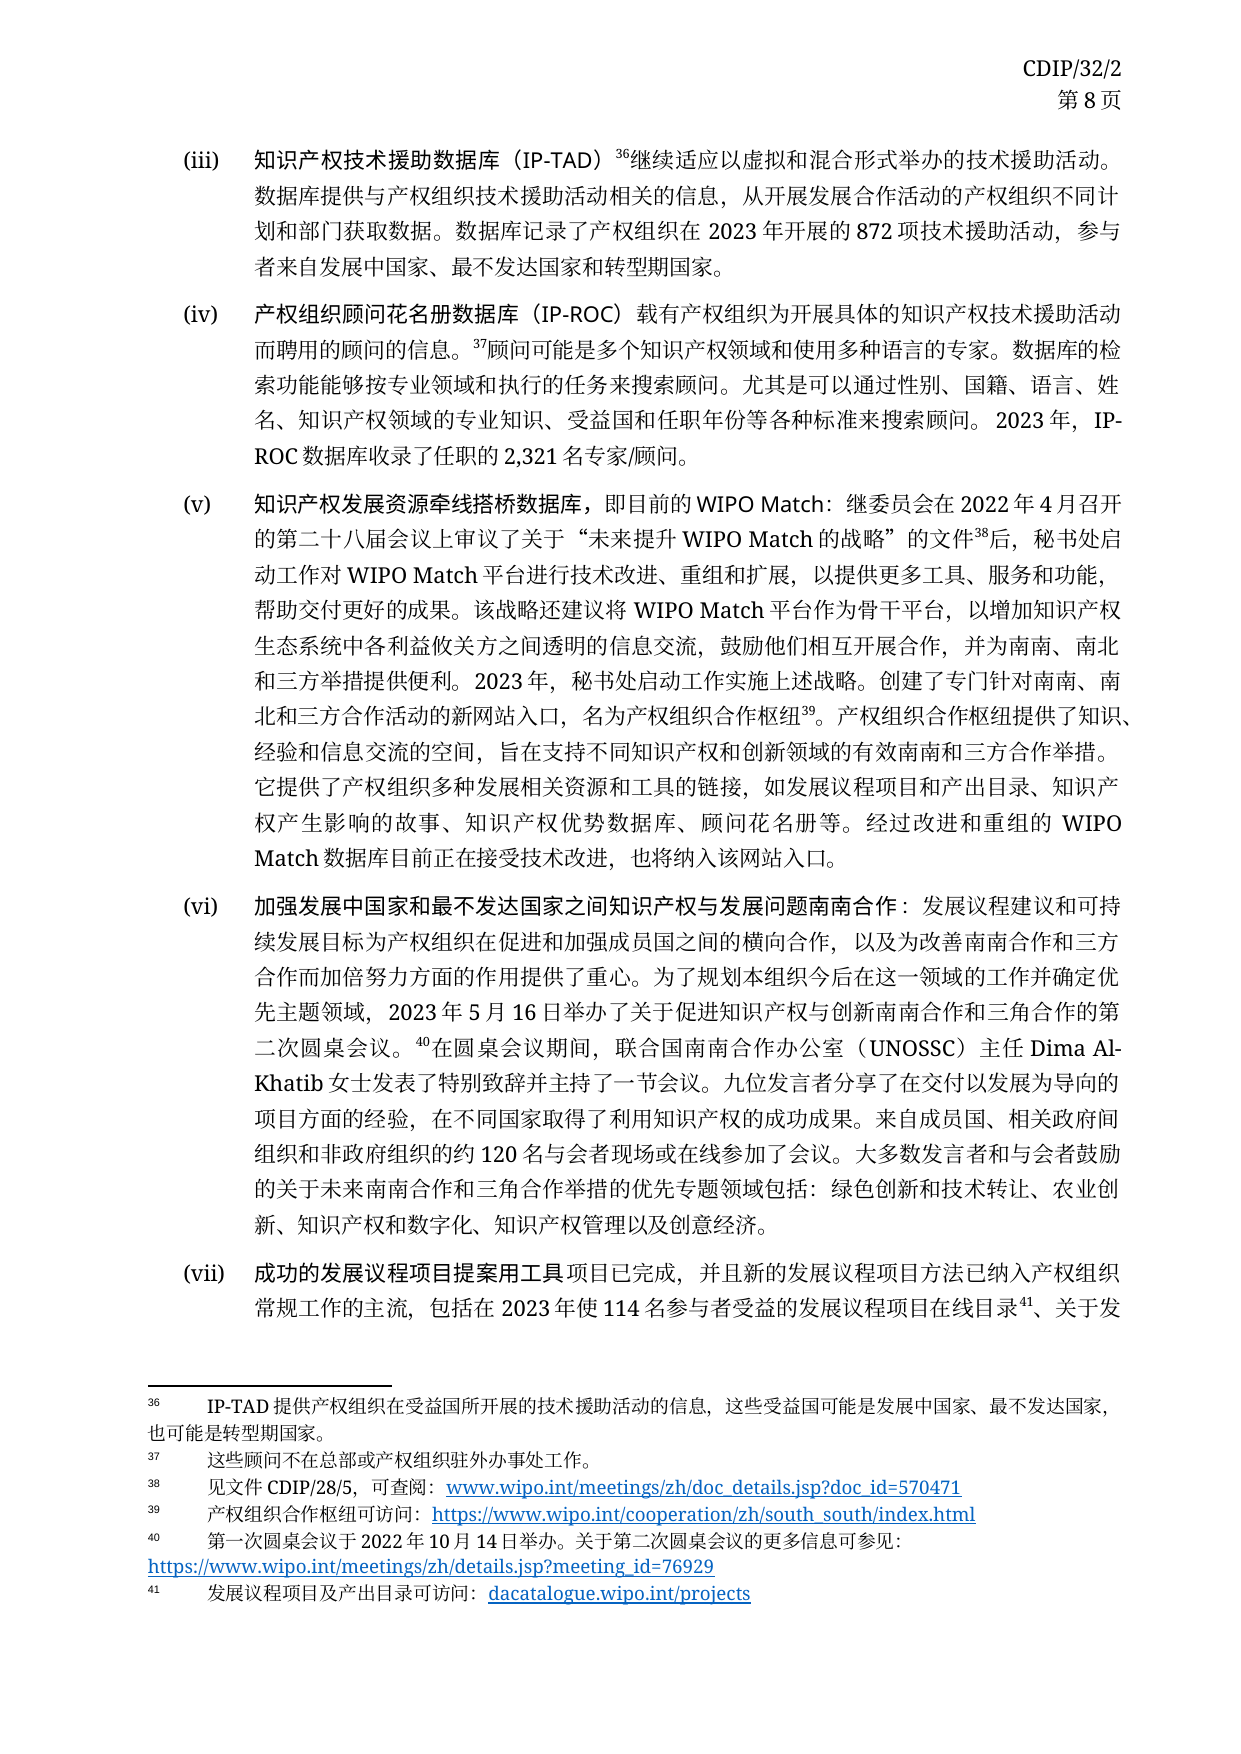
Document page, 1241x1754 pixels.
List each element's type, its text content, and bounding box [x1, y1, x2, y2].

list 加强发展中国家和最不发达国家之间知识产权与发展问题南南合作：发展议程建议和可持续发展目标为产权组织在促进和加强成员国之间的横向合作，以及为改善南南合作和三方合作而加倍努力方面的作用提供了重心。为了规划本组织今后在这一领域的工作并确定优先主题领域，2023年5月16日举办了关于促进知识产权与创新南南合作和三角合作的第二次圆桌会议。在圆桌会议期间，联合国南南合作办公室（UNOSSC）主任Dima Al-Khatib女士发表了特别致辞并主持了一节会议。九位发言者分享了在交付以发展为导向的项目方面的经验，在不同国家取得了利用知识产权的成功成果。来自成员国、相关政府间组织和非政府组织的约120名与会者现场或在线参加了会议。大多数发言者和与会者鼓励的关于未来南南合作和三角合作举措的优先专题领域包括：绿色创新和技术转让、农业创新、知识产权和数字化、知识产权管理以及创意经济。 [183, 885, 1122, 1239]
list 知识产权发展资源牵线搭桥数据库，即目前的WIPO Match：继委员会在2022年4月召开的第二十八届会议上审议了关于“未来提升WIPO Match的战略”的文件后，秘书处启动工作对WIPO Match平台进行技术改进、重组和扩展，以提供更多工具、服务和功能，帮助交付更好的成果。该战略还建议将WIPO Match平台作为骨干平台，以增加知识产权生态系统中各利益攸关方之间透明的信息交流，鼓励他们相互开展合作，并为南南、南北和三方举措提供便利。2023年，秘书处启动工作实施上述战略。创建了专门针对南南、南北和三方合作活动的新网站入口，名为产权组织合作枢纽。产权组织合作枢纽提供了知识、经验和信息交流的空间，旨在支持不同知识产权和创新领域的有效南南和三方合作举措。它提供了产权组织多种发展相关资源和工具的链接，如发展议程项目和产出目录、知识产权产生影响的故事、知识产权优势数据库、顾问花名册等。经过改进和重组的WIPO Match数据库目前正在接受技术改进，也将纳入该网站入口。 [183, 483, 1122, 873]
list 产权组织顾问花名册数据库（IP-ROC）载有产权组织为开展具体的知识产权技术援助活动而聘用的顾问的信息。顾问可能是多个知识产权领域和使用多种语言的专家。数据库的检索功能能够按专业领域和执行的任务来搜索顾问。尤其是可以通过性别、国籍、语言、姓名、知识产权领域的专业知识、受益国和任职年份等各种标准来搜索顾问。2023年，IP-ROC数据库收录了任职的2,321名专家/顾问。 [183, 294, 1122, 471]
list 知识产权技术援助数据库（IP-TAD）继续适应以虚拟和混合形式举办的技术援助活动。数据库提供与产权组织技术援助活动相关的信息，从开展发展合作活动的产权组织不同计划和部门获取数据。数据库记录了产权组织在2023年开展的872项技术援助活动，参与者来自发展中国家、最不发达国家和转型期国家。 [183, 139, 1122, 281]
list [183, 1252, 1122, 1323]
